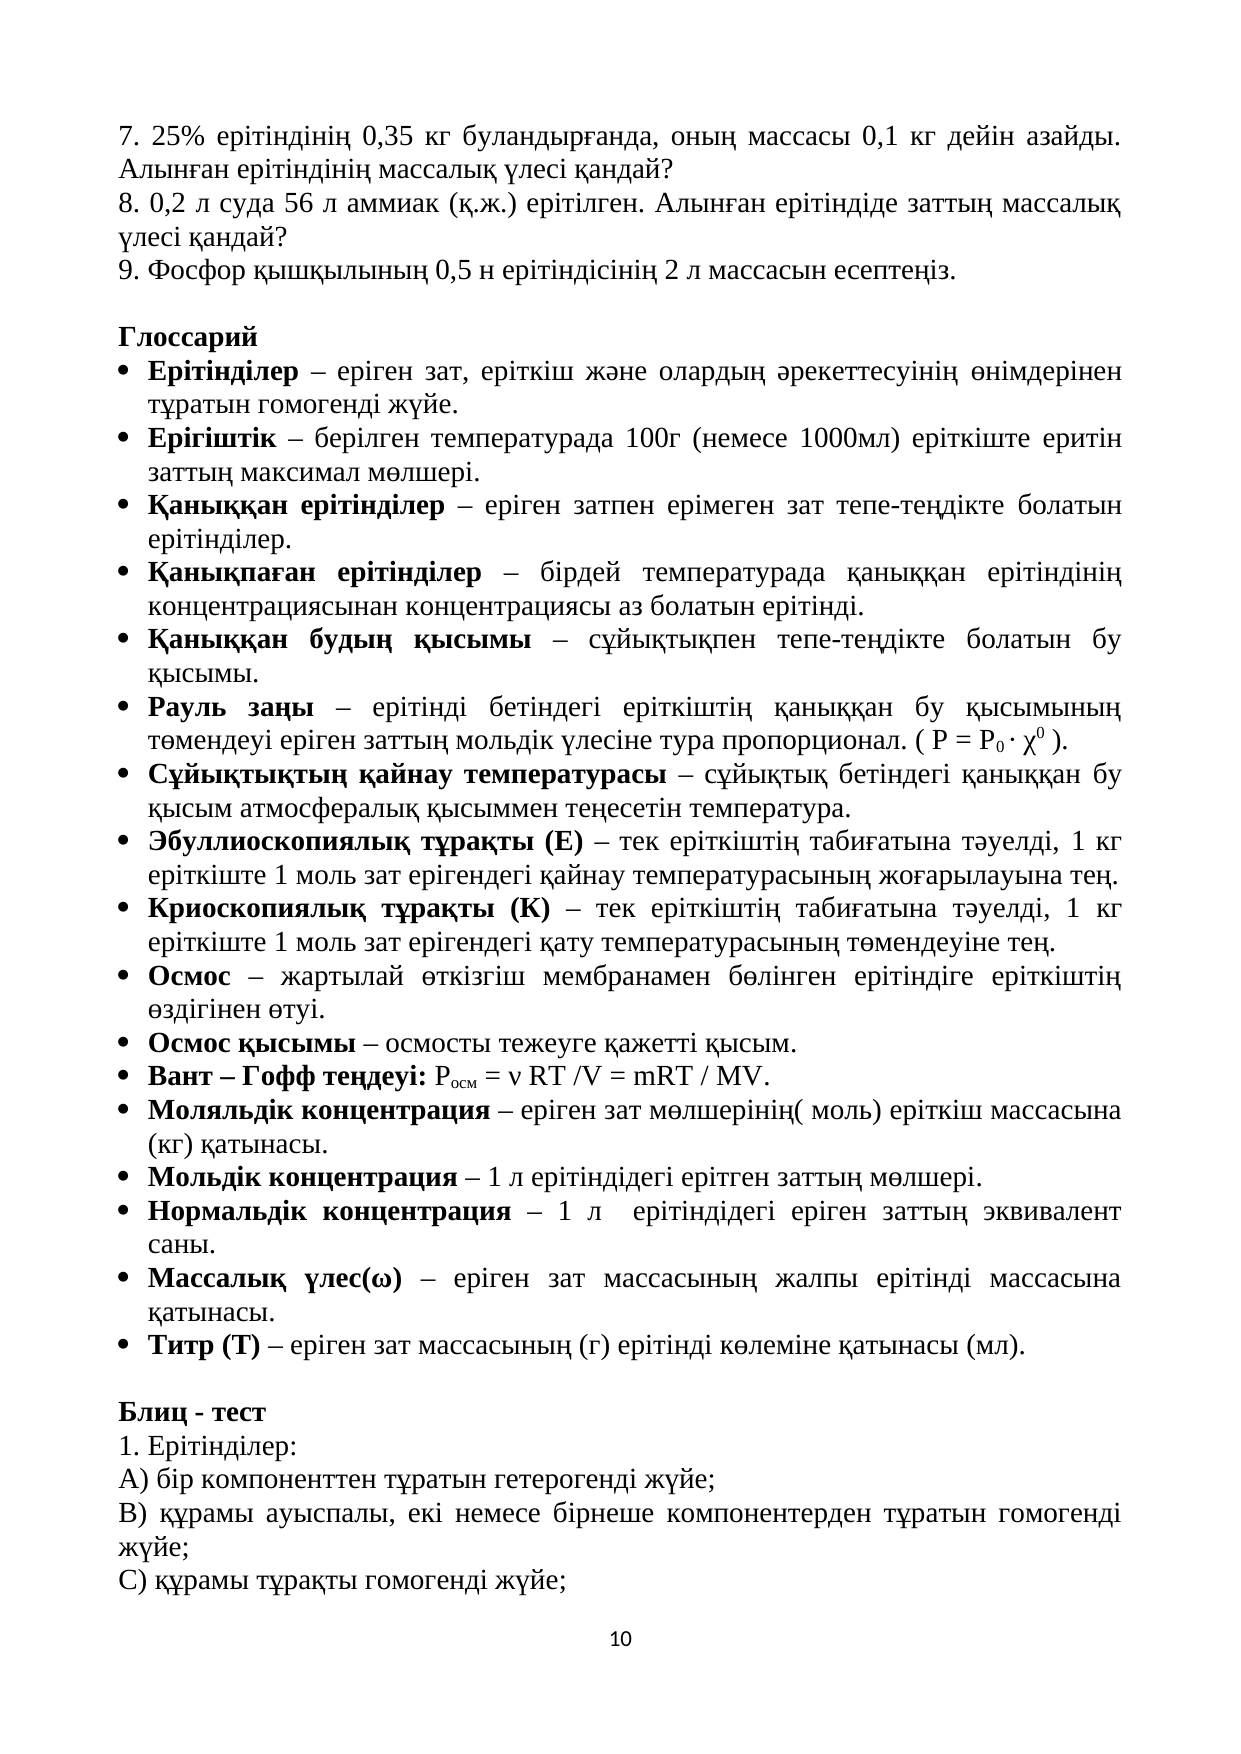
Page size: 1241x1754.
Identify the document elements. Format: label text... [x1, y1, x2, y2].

list Қаныққан ерітінділер – еріген затпен ерімеген зат тепе-теңдікте болатын ерітінділер. [118, 487, 1122, 554]
text 1. Ерітінділер: [118, 1428, 1122, 1462]
text 7. 25% ерітіндінің 0,35 кг буландырғанда, оның массасы 0,1 кг дейін азайды. Алынған ерітіндінің массалық үлесі қандай? [118, 118, 1122, 185]
text С) құрамы тұрақты гомогенді жүйе; [118, 1562, 1122, 1596]
list Қанықпаған ерітінділер – бірдей температурада қаныққан ерітіндінің концентрациясынан концентрациясы аз болатын ерітінді. [118, 554, 1122, 622]
list Ерітінділер – еріген зат, еріткіш және олардың әрекеттесуінің өнімдерінен тұратын гомогенді жүйе. [118, 353, 1122, 420]
list Титр (Т) – еріген зат массасының (г) ерітінді көлеміне қатынасы (мл). [118, 1327, 1122, 1361]
list Нормальдік концентрация – 1 л ерітіндідегі еріген заттың эквивалент саны. [118, 1193, 1122, 1260]
text Глоссарий [118, 319, 1122, 353]
list Вант – Гофф теңдеуі: Росм = ν RT /V = mRT / МV. [118, 1058, 1122, 1092]
list Ерігіштік – берілген температурада 100г (немесе 1000мл) еріткіште еритін заттың максимал мөлшері. [118, 420, 1122, 487]
list Криоскопиялық тұрақты (К) – тек еріткіштің табиғатына тәуелді, 1 кг еріткіште 1 моль зат ерігендегі қату температурасының төмендеуіне тең. [118, 890, 1122, 958]
list Массалық үлес(ω) – еріген зат массасының жалпы ерітінді массасына қатынасы. [118, 1260, 1122, 1327]
list Сұйықтықтың қайнау температурасы – сұйықтық бетіндегі қаныққан бу қысым атмосфералық қысыммен теңесетін температура. [118, 756, 1122, 823]
text 9. Фосфор қышқылының 0,5 н ерітіндісінің 2 л массасын есептеңіз. [118, 252, 1122, 286]
list Эбуллиоскопиялық тұрақты (Е) – тек еріткіштің табиғатына тәуелді, 1 кг еріткіште 1 моль зат ерігендегі қайнау температурасының жоғарылауына тең. [118, 823, 1122, 890]
text 8. 0,2 л суда 56 л аммиак (қ.ж.) ерітілген. Алынған ерітіндіде заттың массалық үлесі қандай? [118, 185, 1122, 252]
text А) бір компоненттен тұратын гетерогенді жүйе; [118, 1462, 1122, 1495]
text Блиц - тест [118, 1394, 1122, 1428]
text В) құрамы ауыспалы, екі немесе бірнеше компонентерден тұратын гомогенді жүйе; [118, 1495, 1122, 1562]
list Осмос қысымы – осмосты тежеуге қажетті қысым. [118, 1025, 1122, 1058]
list Қаныққан будың қысымы – сұйықтықпен тепе-теңдікте болатын бу қысымы. [118, 622, 1122, 689]
list Осмос – жартылай өткізгіш мембранамен бөлінген ерітіндіге еріткіштің өздігінен өтуі. [118, 958, 1122, 1025]
list Мольдік концентрация – 1 л ерітіндідегі ерітген заттың мөлшері. [118, 1159, 1122, 1193]
list Моляльдік концентрация – еріген зат мөлшерінің( моль) еріткіш массасына (кг) қатынасы. [118, 1092, 1122, 1159]
list Рауль заңы – ерітінді бетіндегі еріткіштің қаныққан бу қысымының төмендеуі еріген заттың мольдік үлесіне тура пропорционал. ( Р = Р0 ∙ χ0 ). [118, 689, 1122, 756]
